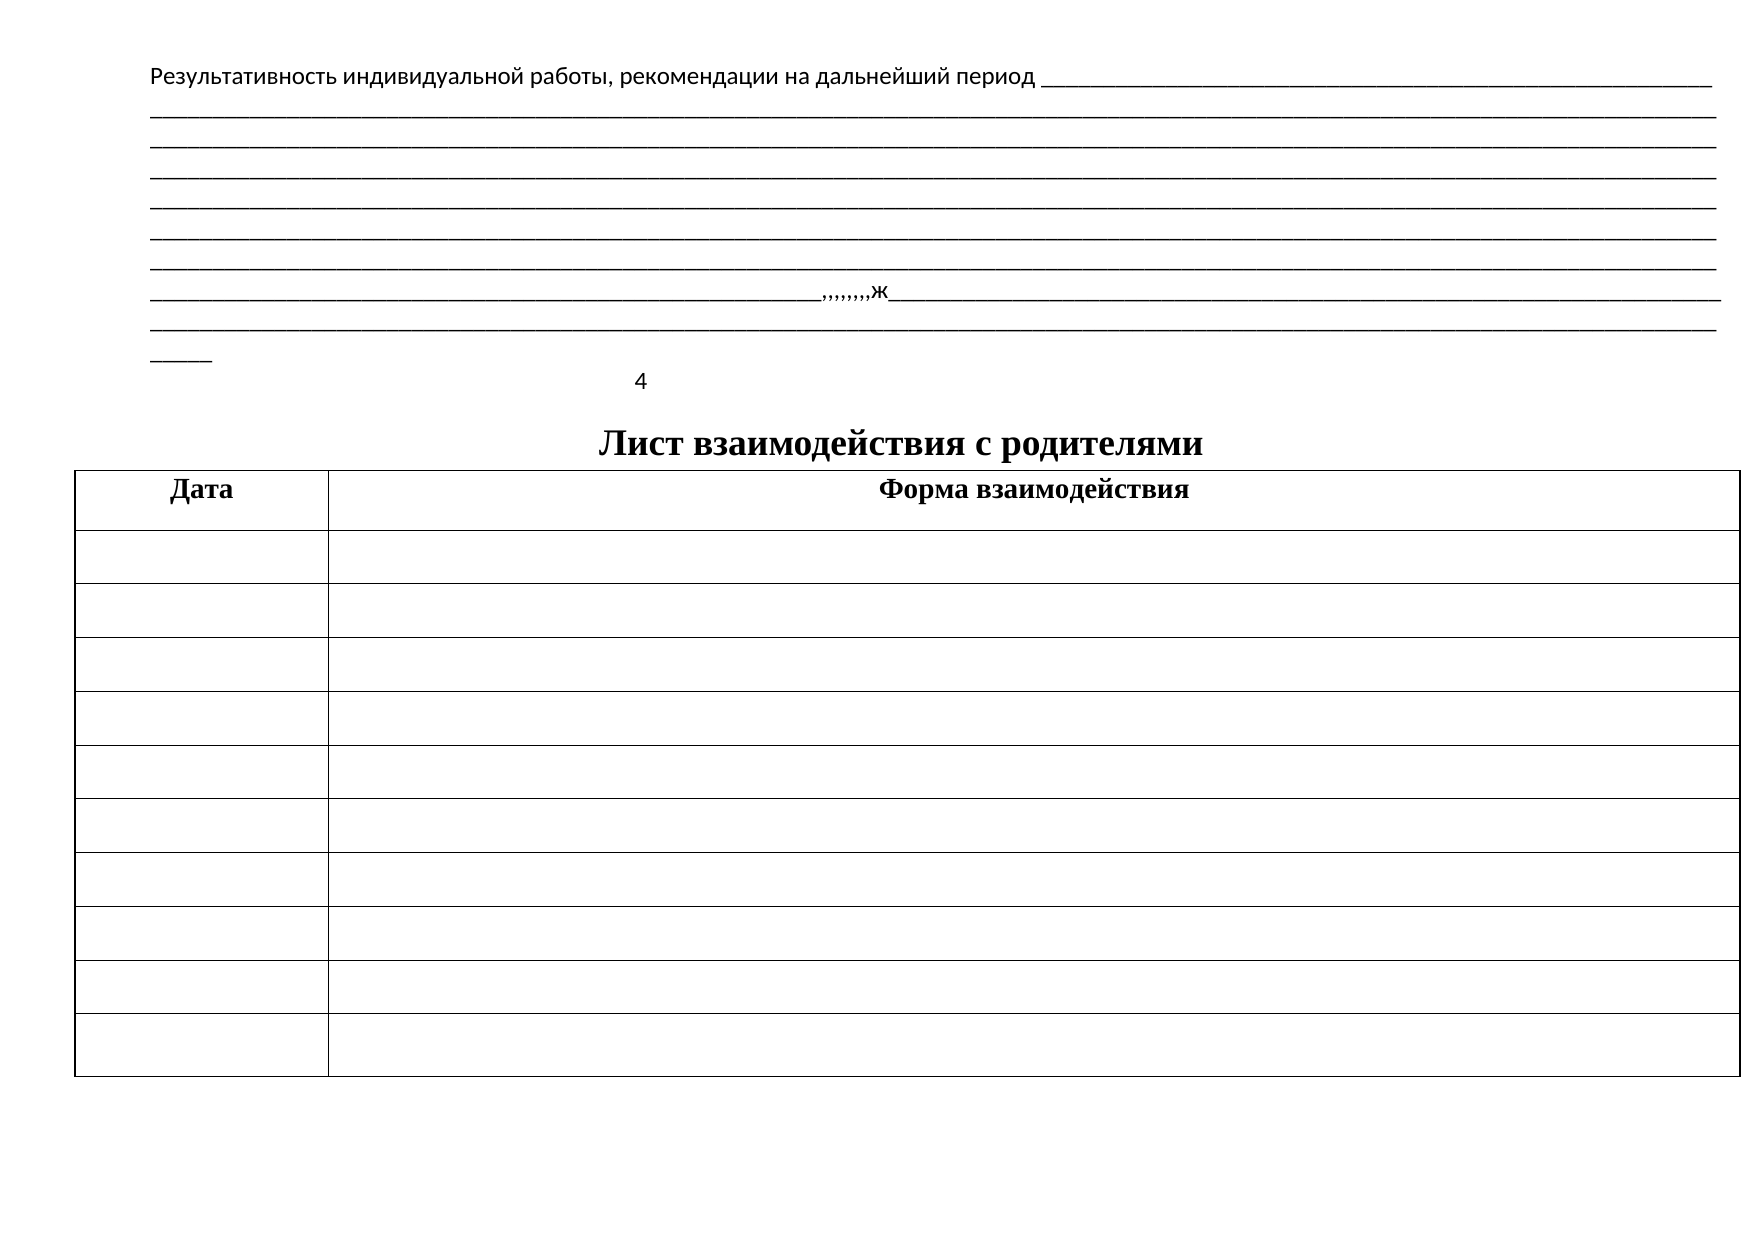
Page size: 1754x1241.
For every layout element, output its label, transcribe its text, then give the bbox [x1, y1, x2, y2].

table_header Дата [76, 471, 328, 529]
table_cell [76, 853, 328, 906]
table_header Форма взаимодействия [329, 471, 1739, 529]
table_cell [329, 907, 1739, 959]
table_cell [76, 907, 328, 959]
table_cell [76, 961, 328, 1013]
text Лист взаимодействия с родителями [75, 421, 1728, 464]
table_cell [329, 853, 1739, 906]
table_cell [76, 746, 328, 798]
table_cell [329, 961, 1739, 1013]
table_cell [329, 584, 1739, 637]
table_cell [76, 692, 328, 744]
table_cell [76, 1014, 328, 1076]
table_cell [329, 799, 1739, 852]
table_cell [76, 584, 328, 637]
list __________________________________________________________________________________________________________________________________________________________________________________________________________________________________________________________________________________________________________________________________________________________________________________________________________________________________________________________________________________________________________________________________________________________________________________________________________________________________________________________________________________________________________________________________________________________________________________________________________________________________________,,,,,,,,ж______________________________________________________________________________________________________________________________________________________________________________________________________ [150, 91, 1728, 365]
table_cell [76, 799, 328, 852]
table_cell [76, 638, 328, 691]
list 4 [150, 365, 1728, 396]
table_cell [329, 638, 1739, 691]
table_cell [329, 531, 1739, 583]
list Результативность индивидуальной работы, рекомендации на дальнейший период ______________________________________________________ [150, 60, 1728, 91]
table_cell [329, 1014, 1739, 1076]
table_cell [76, 531, 328, 583]
table_cell [329, 692, 1739, 744]
table_cell [329, 746, 1739, 798]
